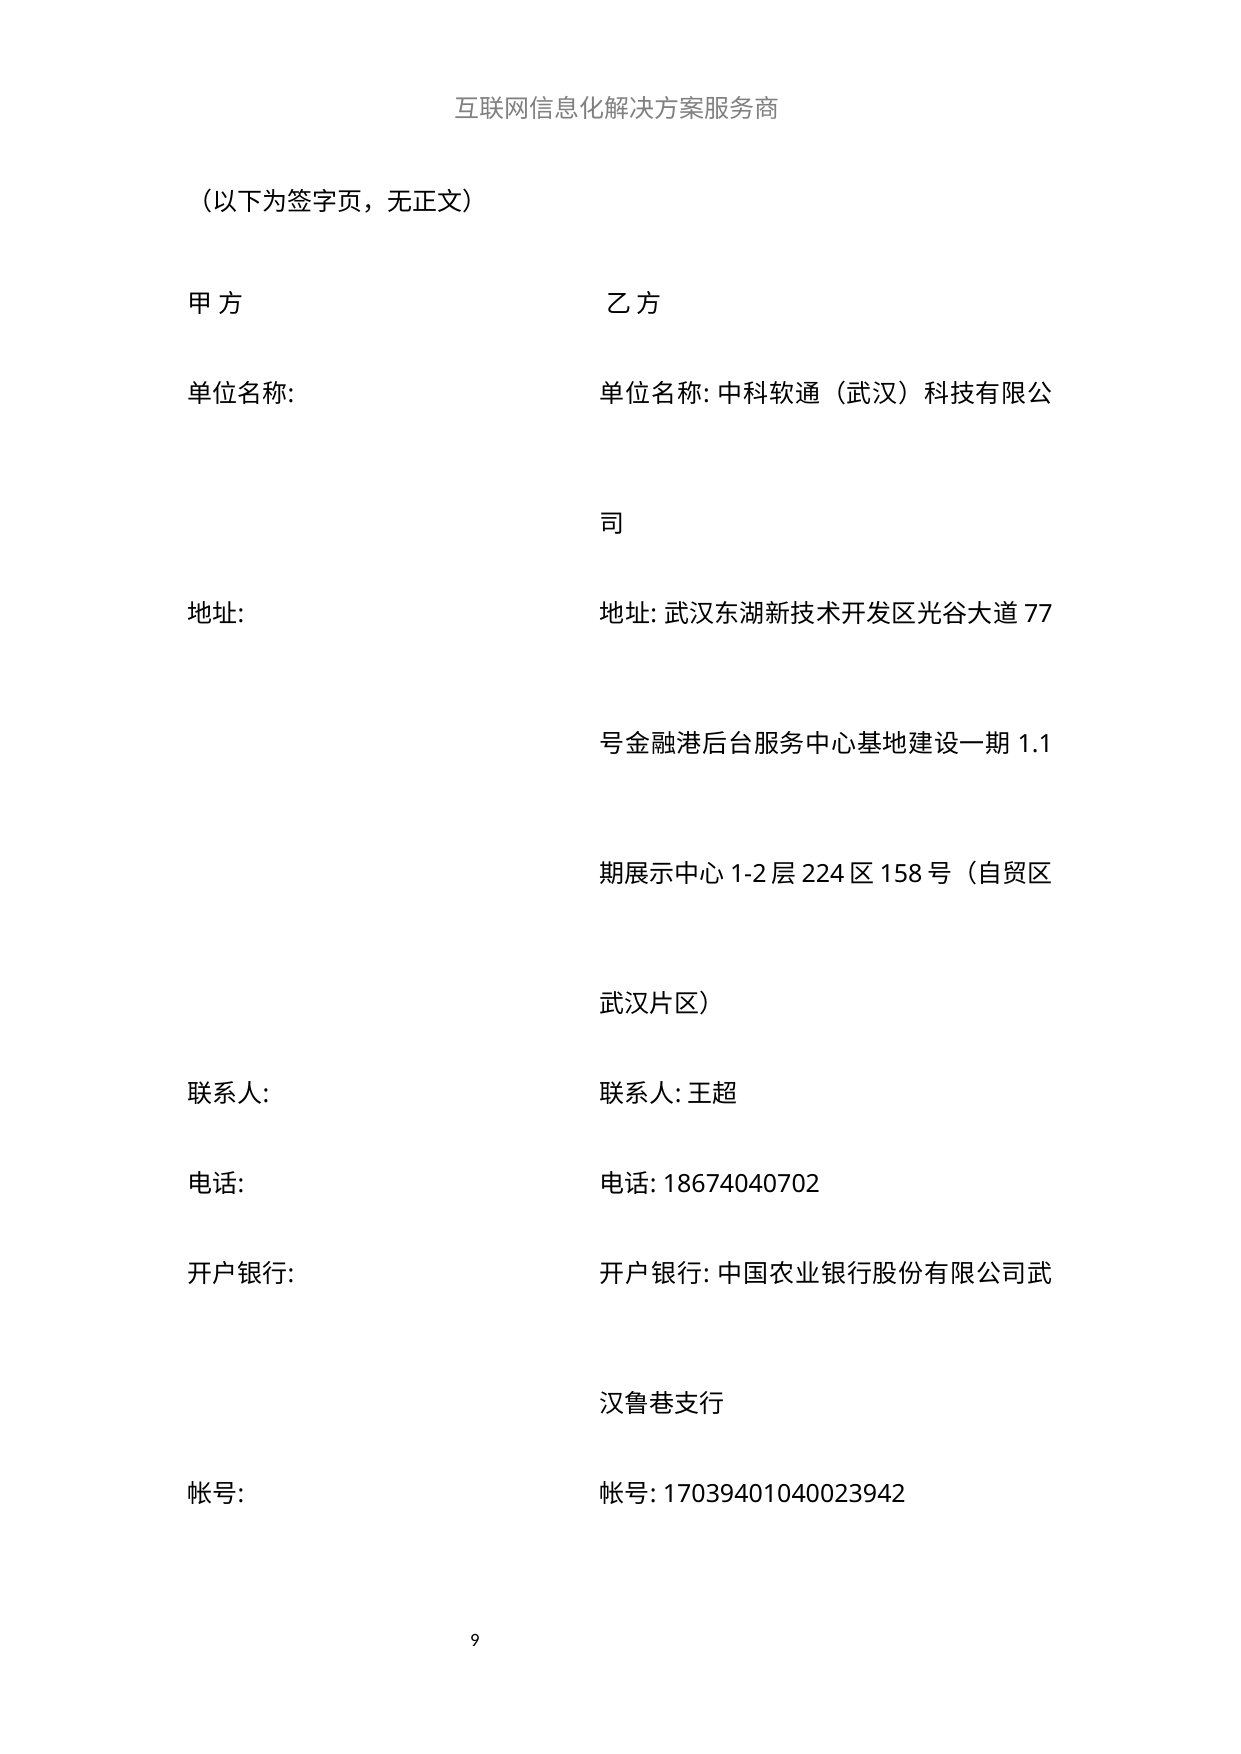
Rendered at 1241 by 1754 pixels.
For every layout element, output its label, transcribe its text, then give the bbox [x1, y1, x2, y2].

table_cell 电话: 18674040702 [588, 1149, 1064, 1239]
list （以下为签字页，无正文） [187, 167, 1053, 232]
table_cell 帐号: 17039401040023942 [588, 1459, 1064, 1549]
table_cell 开户银行: 中国农业银行股份有限公司武汉鲁巷支行 [588, 1239, 1064, 1459]
table_cell 地址: [176, 579, 588, 1059]
table_cell 单位名称: [176, 359, 588, 579]
table_cell 开户银行: [176, 1239, 588, 1459]
table_cell 联系人: 王超 [588, 1059, 1064, 1149]
table_cell 地址: 武汉东湖新技术开发区光谷大道77号金融港后台服务中心基地建设一期1.1期展示中心1-2层224区158号（自贸区武汉片区） [588, 579, 1064, 1059]
table_cell 联系人: [176, 1059, 588, 1149]
table_cell 帐号: [176, 1459, 588, 1549]
table_header 甲 方 [176, 269, 588, 359]
table_cell 单位名称: 中科软通（武汉）科技有限公司 [588, 359, 1064, 579]
table_header 乙 方 [588, 269, 1064, 359]
table_cell 电话: [176, 1149, 588, 1239]
